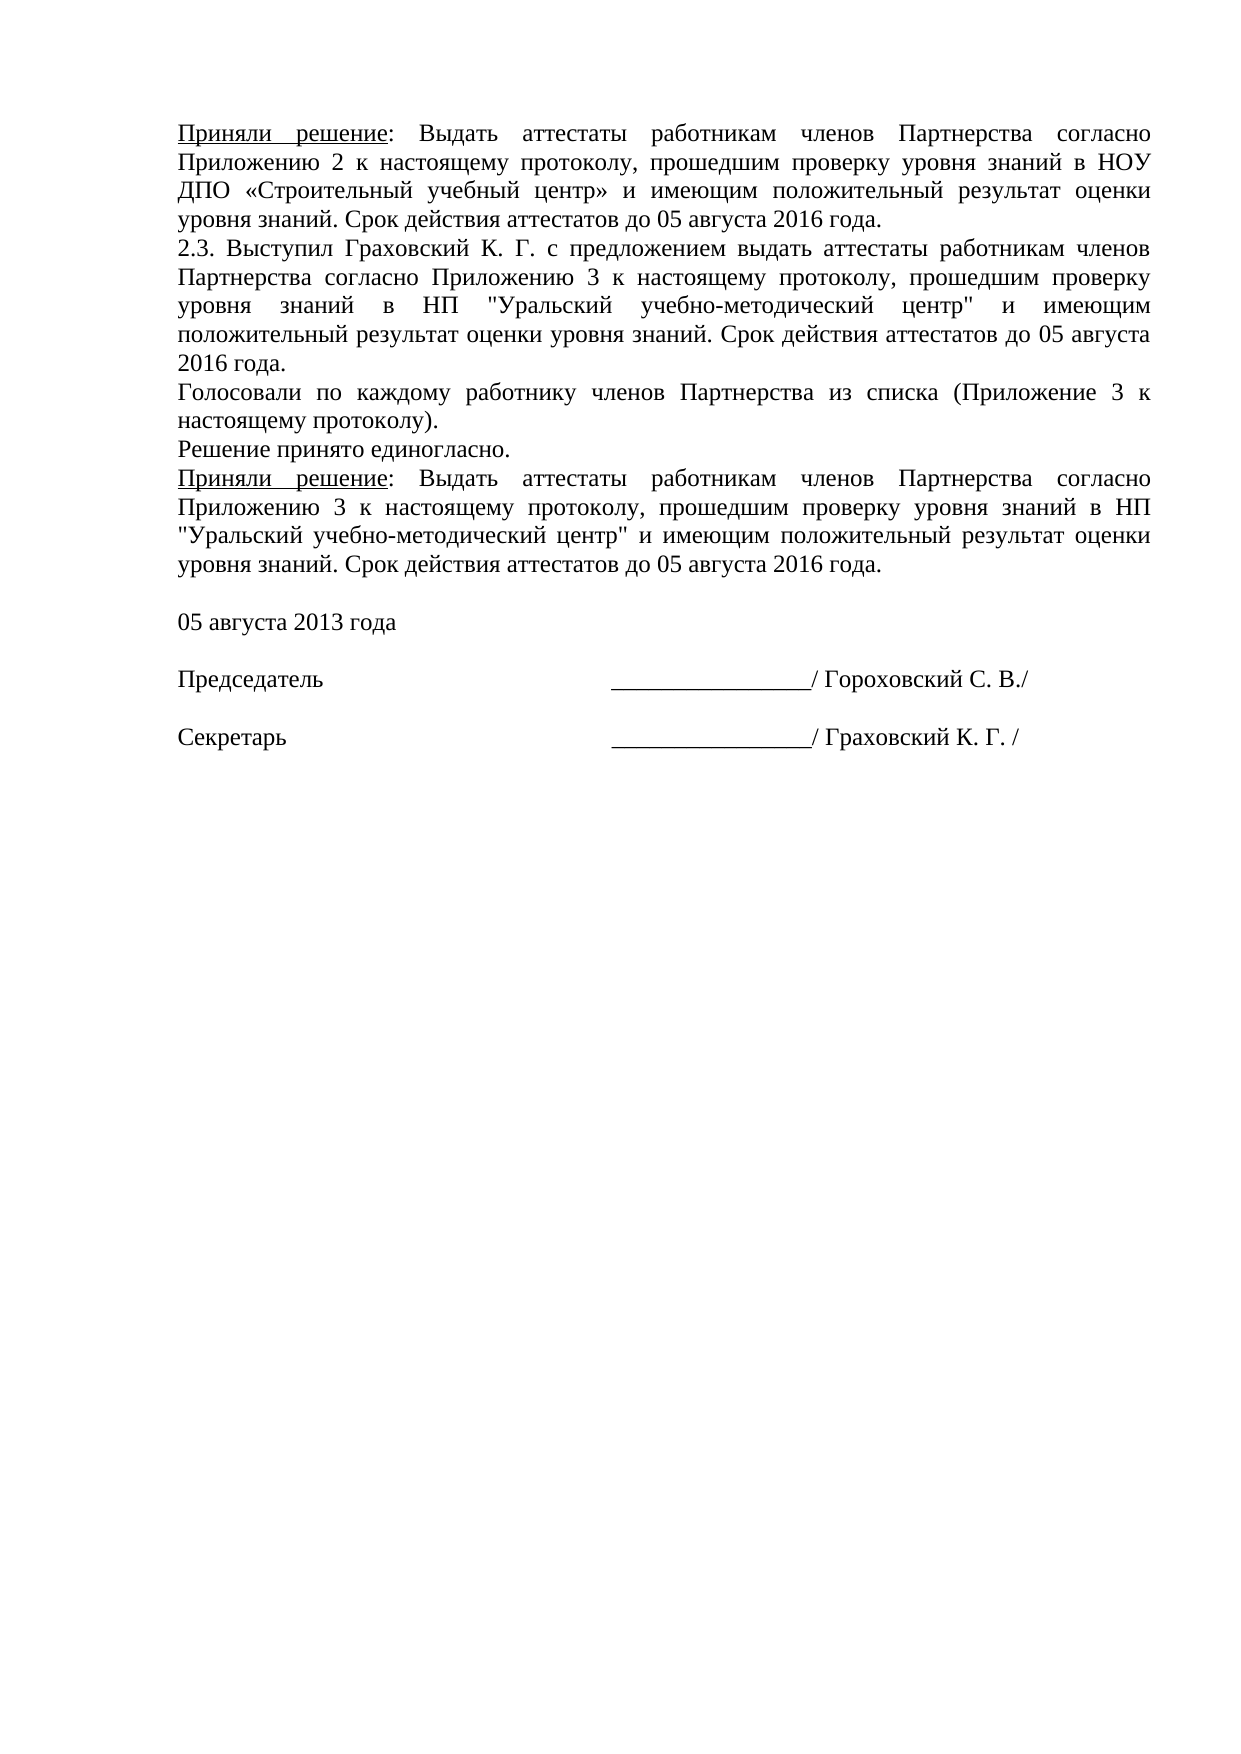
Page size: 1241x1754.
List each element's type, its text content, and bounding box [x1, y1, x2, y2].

text 2.3. Выступил Граховский К. Г. с предложением выдать аттестаты работникам членов Партнерства согласно Приложению 3 к настоящему протоколу, прошедшим проверку уровня знаний в НП "Уральский учебно-методический центр" и имеющим положительный результат оценки уровня знаний. Срок действия аттестатов до 05 августа 2016 года. [177, 233, 1152, 377]
text Приняли решение: Выдать аттестаты работникам членов Партнерства согласно Приложению 3 к настоящему протоколу, прошедшим проверку уровня знаний в НП "Уральский учебно-методический центр" и имеющим положительный результат оценки уровня знаний. Срок действия аттестатов до 05 августа 2016 года. [177, 463, 1152, 578]
text Председатель ________________/ Гороховский С. В. / [177, 664, 1152, 693]
text Голосовали по каждому работнику членов Партнерства из списка (Приложение 3 к настоящему протоколу). [177, 377, 1152, 434]
text Приняли решение: Выдать аттестаты работникам членов Партнерства согласно Приложению 2 к настоящему протоколу, прошедшим проверку уровня знаний в НОУ ДПО «Строительный учебный центр» и имеющим положительный результат оценки уровня знаний. Срок действия аттестатов до 05 августа 2016 года. [177, 118, 1152, 233]
text 05 августа 2013 года [177, 607, 1152, 636]
text Решение принято единогласно. [177, 434, 1152, 463]
text Секретарь ________________/ Граховский К. Г. / [177, 722, 1152, 751]
